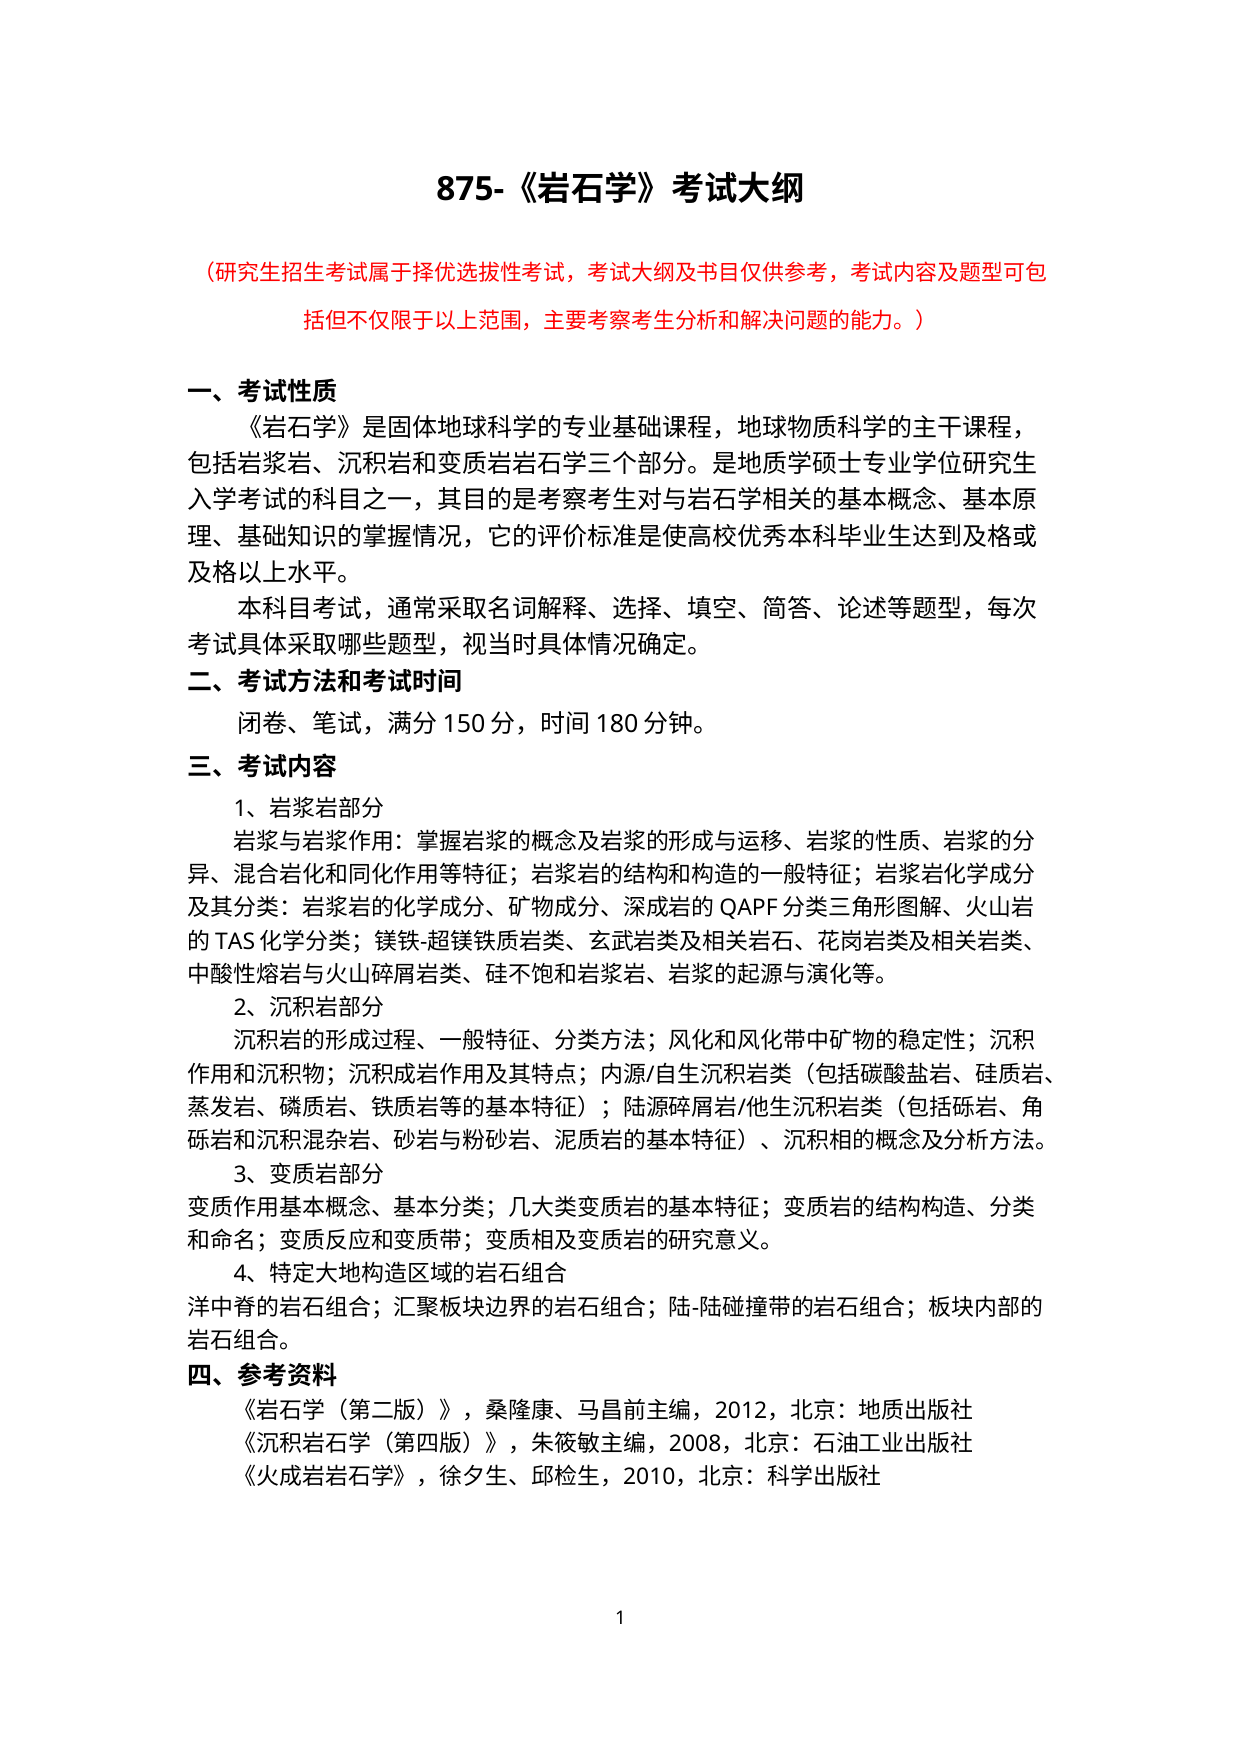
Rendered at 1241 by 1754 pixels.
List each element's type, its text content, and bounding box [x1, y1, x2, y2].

text （研究生招生考试属于择优选拔性考试，考试大纲及书目仅供参考，考试内容及题型可包括但不仅限于以上范围，主要考察考生分析和解决问题的能力。） [187, 255, 1053, 334]
text 一、考试性质 [187, 371, 1053, 407]
text 2、沉积岩部分 [187, 989, 1053, 1022]
text 闭卷、笔试，满分150分，时间180分钟。 [187, 704, 1053, 740]
text 二、考试方法和考试时间 [187, 661, 1053, 697]
text 洋中脊的岩石组合；汇聚板块边界的岩石组合；陆-陆碰撞带的岩石组合；板块内部的岩石组合。 [187, 1289, 1053, 1355]
text 1、岩浆岩部分 [187, 789, 1053, 823]
text 3、变质岩部分 [187, 1156, 1053, 1189]
text 《岩石学》是固体地球科学的专业基础课程，地球物质科学的主干课程，包括岩浆岩、沉积岩和变质岩岩石学三个部分。是地质学硕士专业学位研究生入学考试的科目之一，其目的是考察考生对与岩石学相关的基本概念、基本原理、基础知识的掌握情况，它的评价标准是使高校优秀本科毕业生达到及格或及格以上水平。 [187, 407, 1053, 589]
text 四、参考资料 [187, 1355, 1053, 1391]
text 变质作用基本概念、基本分类；几大类变质岩的基本特征；变质岩的结构构造、分类和命名；变质反应和变质带；变质相及变质岩的研究意义。 [187, 1189, 1053, 1255]
text 岩浆与岩浆作用：掌握岩浆的概念及岩浆的形成与运移、岩浆的性质、岩浆的分异、混合岩化和同化作用等特征；岩浆岩的结构和构造的一般特征；岩浆岩化学成分及其分类：岩浆岩的化学成分、矿物成分、深成岩的QAPF分类三角形图解、火山岩的TAS化学分类；镁铁-超镁铁质岩类、玄武岩类及相关岩石、花岗岩类及相关岩类、中酸性熔岩与火山碎屑岩类、硅不饱和岩浆岩、岩浆的起源与演化等。 [187, 823, 1053, 989]
text 本科目考试，通常采取名词解释、选择、填空、简答、论述等题型，每次考试具体采取哪些题型，视当时具体情况确定。 [187, 589, 1053, 661]
text 875-《岩石学》考试大纲 [187, 162, 1053, 210]
text 《沉积岩石学（第四版）》，朱筱敏主编，2008，北京：石油工业出版社 [187, 1425, 1053, 1458]
text 《火成岩岩石学》，徐夕生、邱检生，2010，北京：科学出版社 [187, 1458, 1053, 1491]
text 4、特定大地构造区域的岩石组合 [187, 1255, 1053, 1289]
text 沉积岩的形成过程、一般特征、分类方法；风化和风化带中矿物的稳定性；沉积作用和沉积物；沉积成岩作用及其特点；内源/自生沉积岩类（包括碳酸盐岩、硅质岩、蒸发岩、磷质岩、铁质岩等的基本特征）；陆源碎屑岩/他生沉积岩类（包括砾岩、角砾岩和沉积混杂岩、砂岩与粉砂岩、泥质岩的基本特征）、沉积相的概念及分析方法。 [187, 1022, 1053, 1156]
text 三、考试内容 [187, 747, 1053, 783]
text 《岩石学（第二版）》，桑隆康、马昌前主编，2012，北京：地质出版社 [187, 1391, 1053, 1425]
